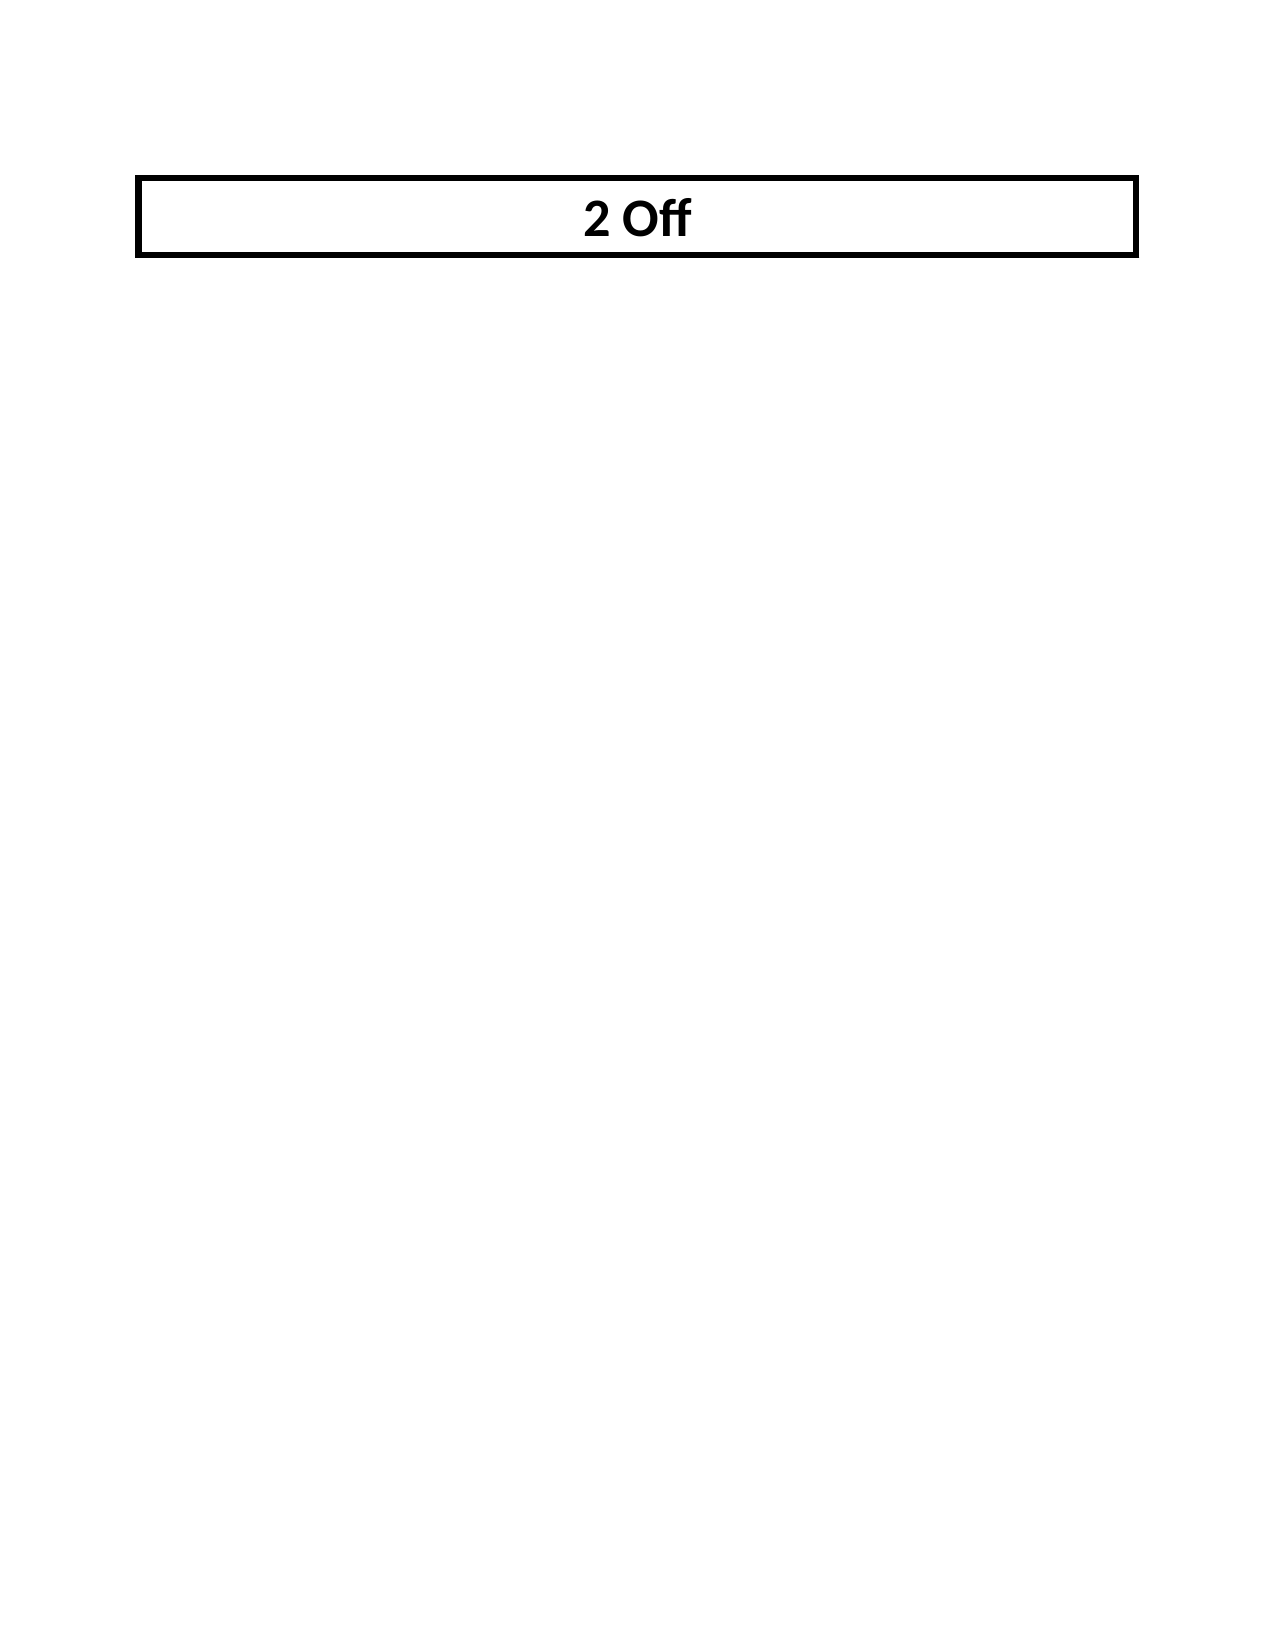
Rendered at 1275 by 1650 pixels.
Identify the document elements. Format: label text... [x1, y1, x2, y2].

subtitle 2 Off [142, 181, 1133, 252]
